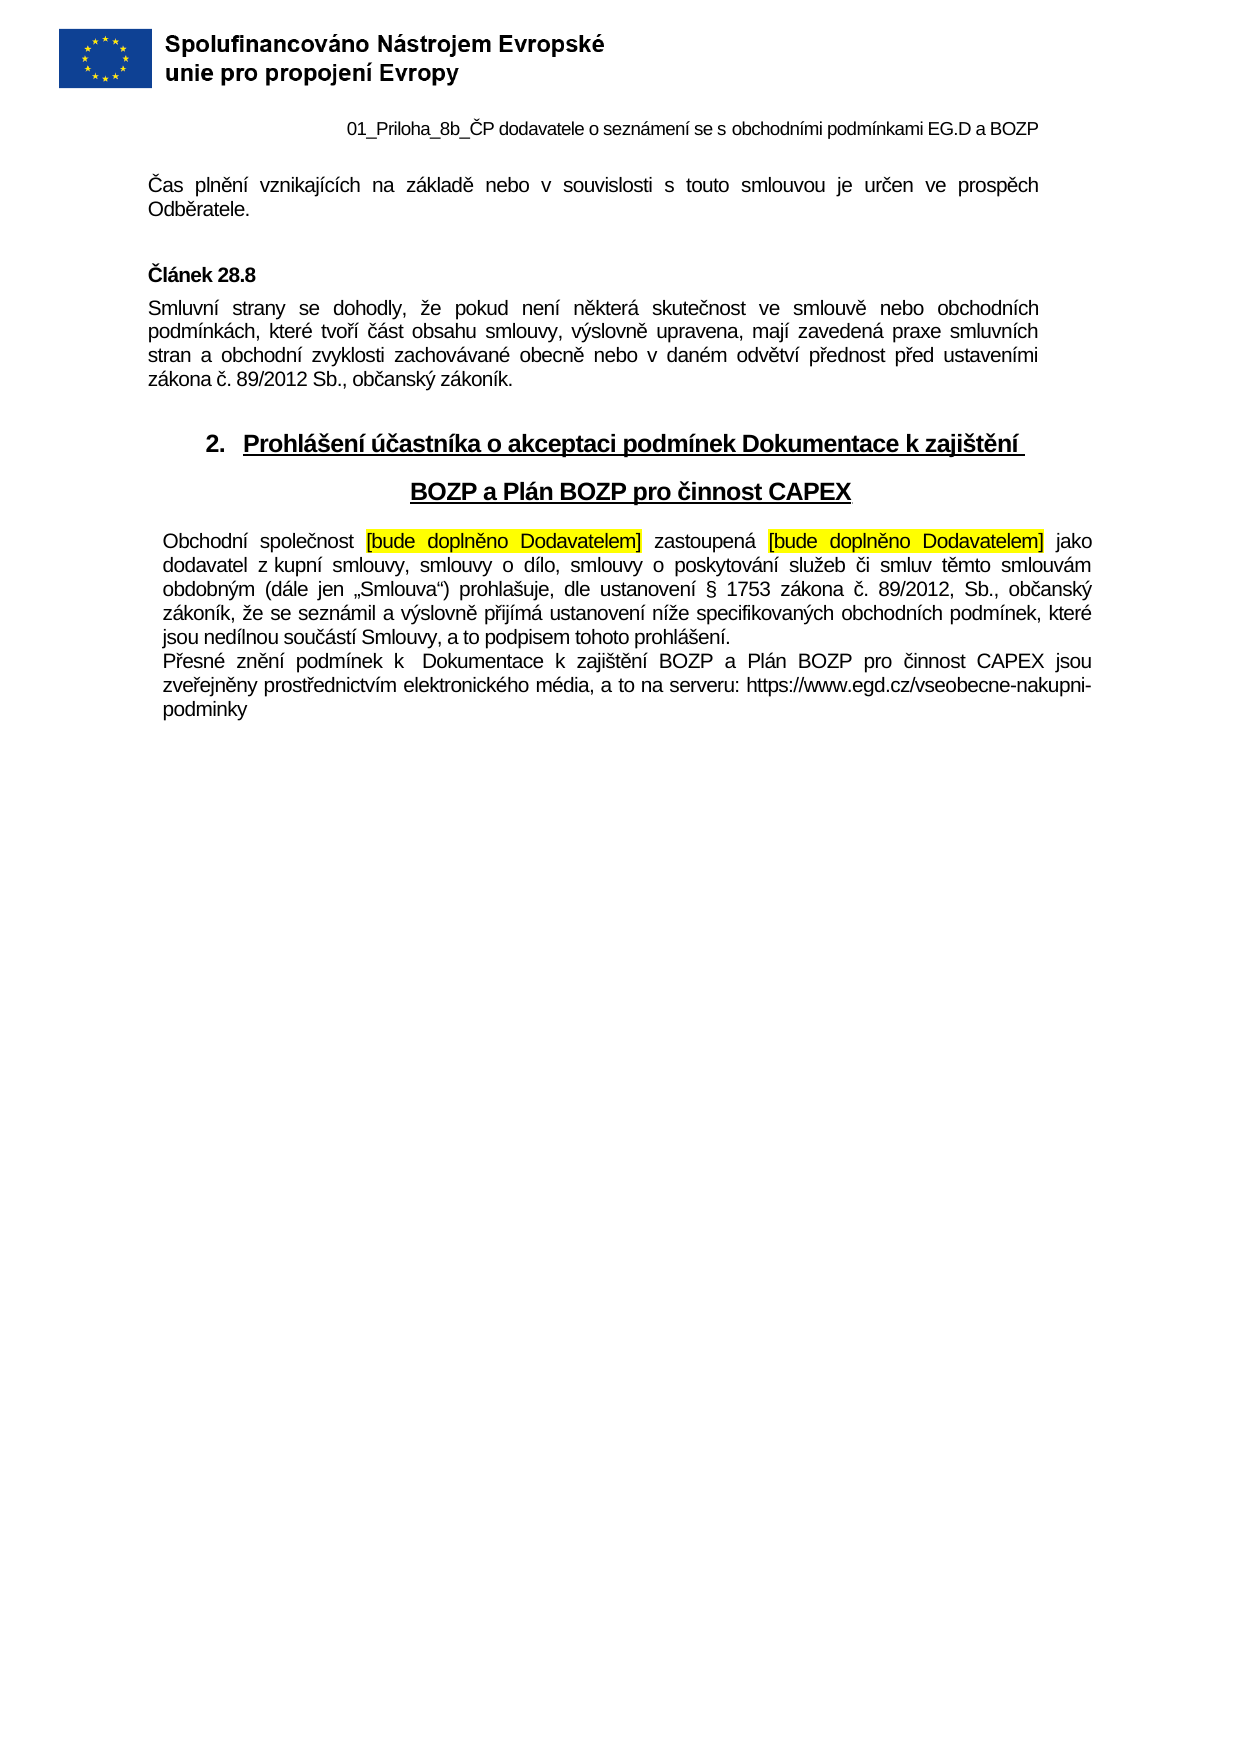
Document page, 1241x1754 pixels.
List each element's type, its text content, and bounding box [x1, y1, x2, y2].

list Obchodní společnost [bude doplněno Dodavatelem] zastoupená [bude doplněno Dodavatelem] jako dodavatel z kupní smlouvy, smlouvy o dílo, smlouvy o poskytování služeb či smluv těmto smlouvám obdobným (dále jen „Smlouva“) prohlašuje, dle ustanovení § 1753 zákona č. 89/2012, Sb., občanský zákoník, že se seznámil a výslovně přijímá ustanovení níže specifikovaných obchodních podmínek, které jsou nedílnou součástí Smlouvy, a to podpisem tohoto prohlášení. [162, 529, 1093, 649]
list Přesné znění podmínek k Dokumentace k zajištění BOZP a Plán BOZP pro činnost CAPEX jsou zveřejněny prostřednictvím elektronického média, a to na serveru: https://www.egd.cz/vseobecne-nakupni-podminky [162, 649, 1093, 721]
text Článek 28.8 [148, 263, 1039, 287]
picture [58, 28, 608, 88]
list BOZP a Plán BOZP pro činnost CAPEX [223, 482, 1039, 506]
text Čas plnění vznikajících na základě nebo v souvislosti s touto smlouvou je určen ve prospěch Odběratele. [148, 173, 1039, 221]
list Prohlášení účastníka o akceptaci podmínek Dokumentace k zajištění [185, 434, 1039, 458]
text Smluvní strany se dohodly, že pokud není některá skutečnost ve smlouvě nebo obchodních podmínkách, které tvoří část obsahu smlouvy, výslovně upravena, mají zavedená praxe smluvních stran a obchodní zvyklosti zachovávané obecně nebo v daném odvětví přednost před ustaveními zákona č. 89/2012 Sb., občanský zákoník. [148, 296, 1039, 392]
